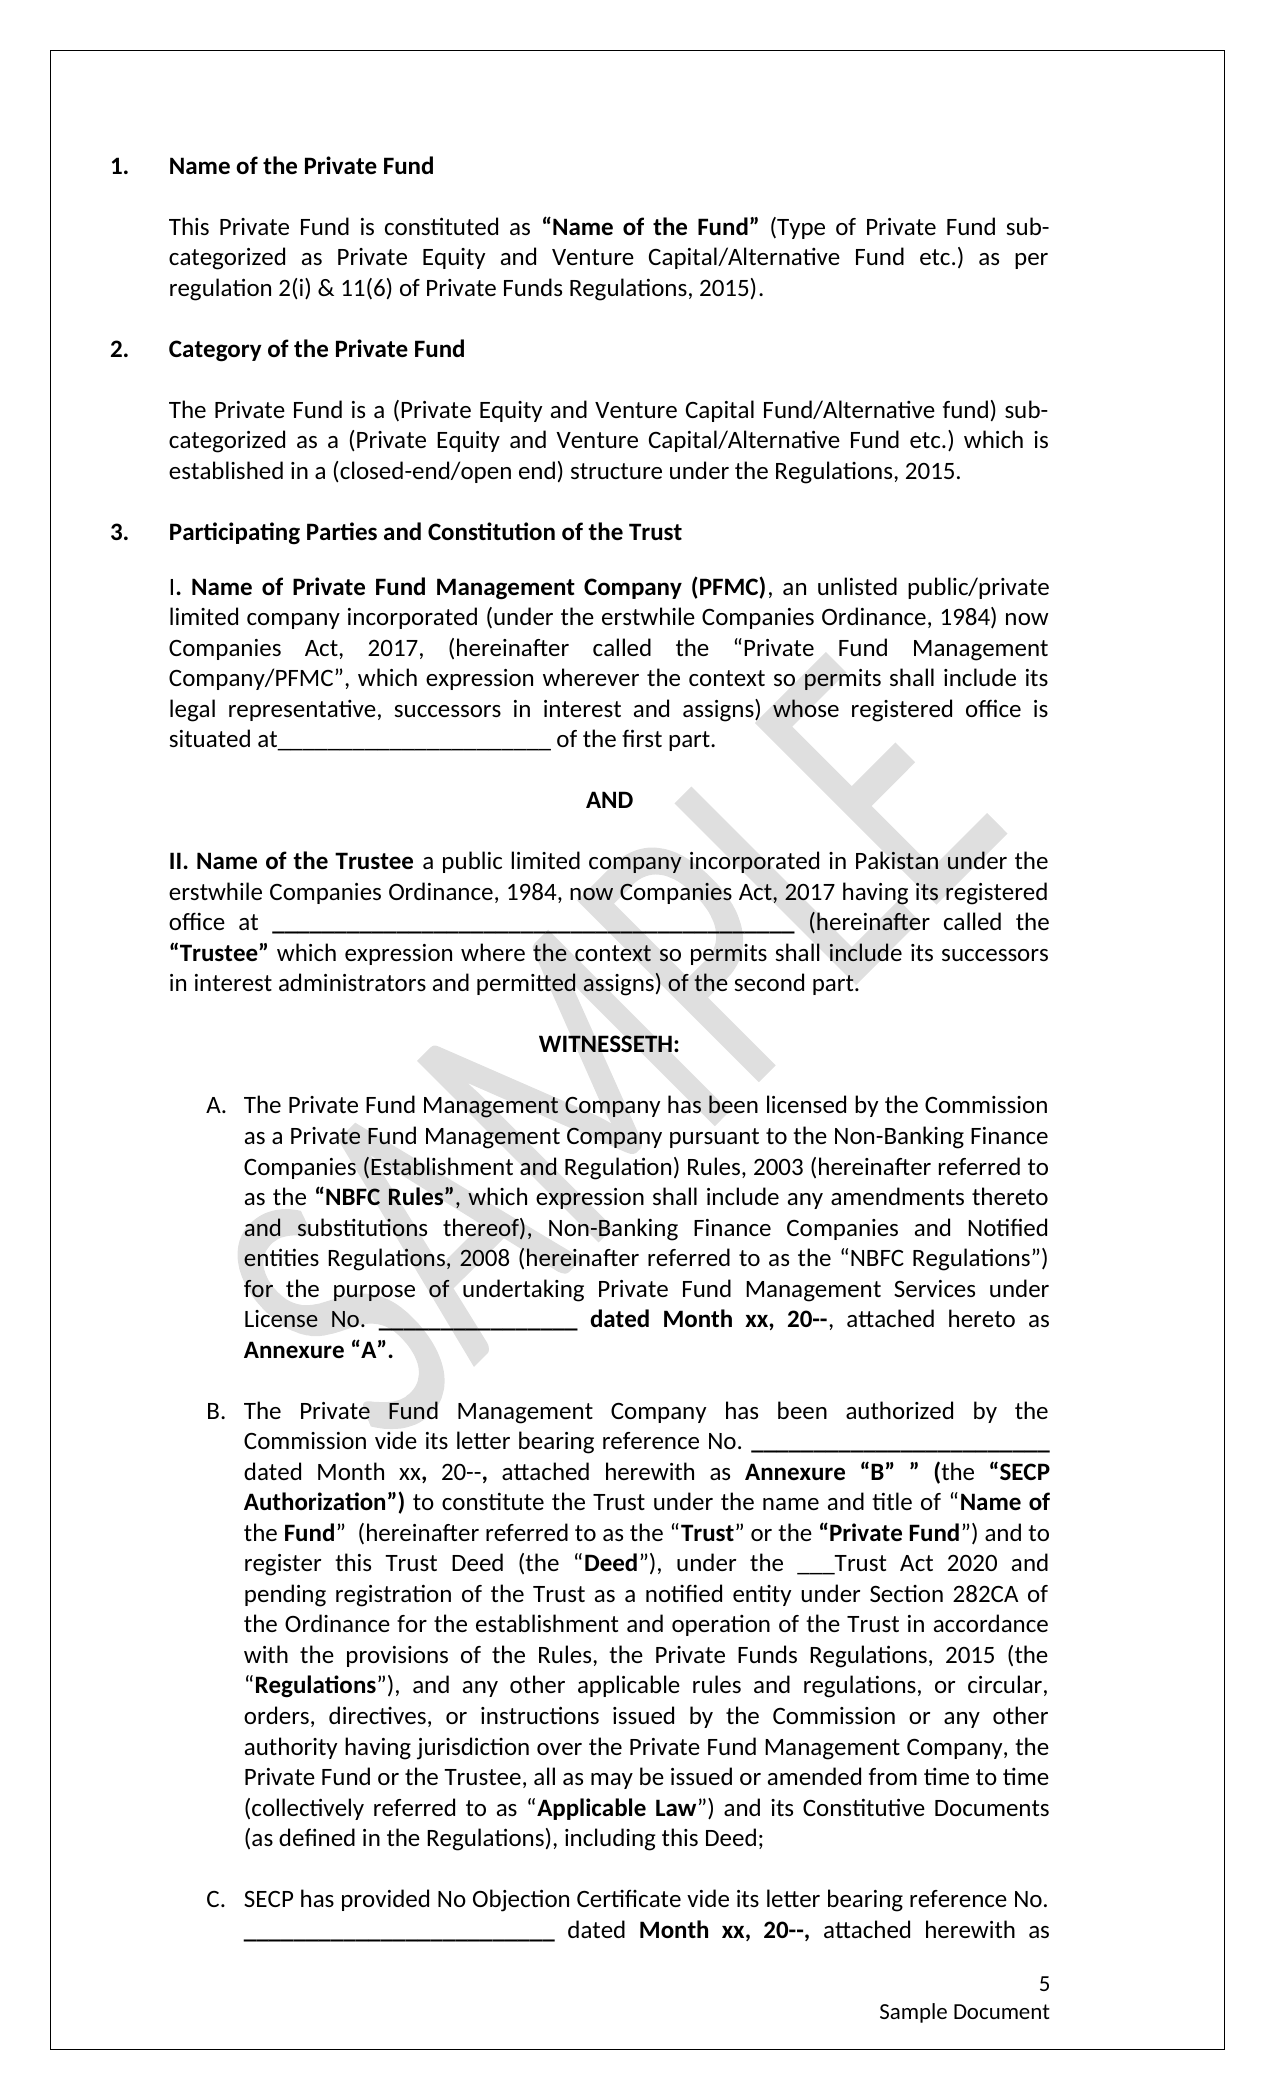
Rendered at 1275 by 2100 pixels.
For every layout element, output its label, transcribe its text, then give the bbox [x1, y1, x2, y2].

text This Private Fund is constituted as “Name of the Fund” (Type of Private Fund sub-categorized as Private Equity and Venture Capital/Alternative Fund etc.) as per regulation 2(i) & 11(6) of Private Funds Regulations, 2015). [169, 211, 1050, 303]
list The Private Fund Management Company has been authorized by the Commission vide its letter bearing reference No. ________________________ dated Month xx, 20--, attached herewith as Annexure “B” ” (the “SECP Authorization”) to constitute the Trust under the name and title of “Name of the Fund” (hereinafter referred to as the “Trust” or the “Private Fund”) and to register this Trust Deed (the “Deed”), under the ___Trust Act 2020 and pending registration of the Trust as a notified entity under Section 282CA of the Ordinance for the establishment and operation of the Trust in accordance with the provisions of the Rules, the Private Funds Regulations, 2015 (the “Regulations”), and any other applicable rules and regulations, or circular, orders, directives, or instructions issued by the Commission or any other authority having jurisdiction over the Private Fund Management Company, the Private Fund or the Trustee, all as may be issued or amended from time to time (collectively referred to as “Applicable Law”) and its Constitutive Documents (as defined in the Regulations), including this Deed; [206, 1395, 1050, 1853]
text II. Name of the Trustee a public limited company incorporated in Pakistan under the erstwhile Companies Ordinance, 1984, now Companies Act, 2017 having its registered office at __________________________________________ (hereinafter called the “Trustee” which expression where the context so permits shall include its successors in interest administrators and permitted assigns) of the second part. [169, 846, 1050, 998]
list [206, 1883, 1050, 1944]
subtitle Participating Parties and Constitution of the Trust [110, 516, 1050, 547]
list The Private Fund Management Company has been licensed by the Commission as a Private Fund Management Company pursuant to the Non-Banking Finance Companies (Establishment and Regulation) Rules, 2003 (hereinafter referred to as the “NBFC Rules”, which expression shall include any amendments thereto and substitutions thereof), Non-Banking Finance Companies and Notified entities Regulations, 2008 (hereinafter referred to as the “NBFC Regulations”) for the purpose of undertaking Private Fund Management Services under License No. ________________ dated Month xx, 20--, attached hereto as Annexure “A”. [206, 1090, 1050, 1364]
text WITNESSETH: [169, 1029, 1050, 1059]
text The Private Fund is a (Private Equity and Venture Capital Fund/Alternative fund) sub-categorized as a (Private Equity and Venture Capital/Alternative Fund etc.) which is established in a (closed-end/open end) structure under the Regulations, 2015. [169, 394, 1050, 486]
subtitle Category of the Private Fund [110, 333, 1050, 364]
text I. Name of Private Fund Management Company (PFMC), an unlisted public/private limited company incorporated (under the erstwhile Companies Ordinance, 1984) now Companies Act, 2017, (hereinafter called the “Private Fund Management Company/PFMC”, which expression wherever the context so permits shall include its legal representative, successors in interest and assigns) whose registered office is situated at______________________ of the first part. [169, 571, 1050, 754]
subtitle Name of the Private Fund [110, 150, 1050, 181]
